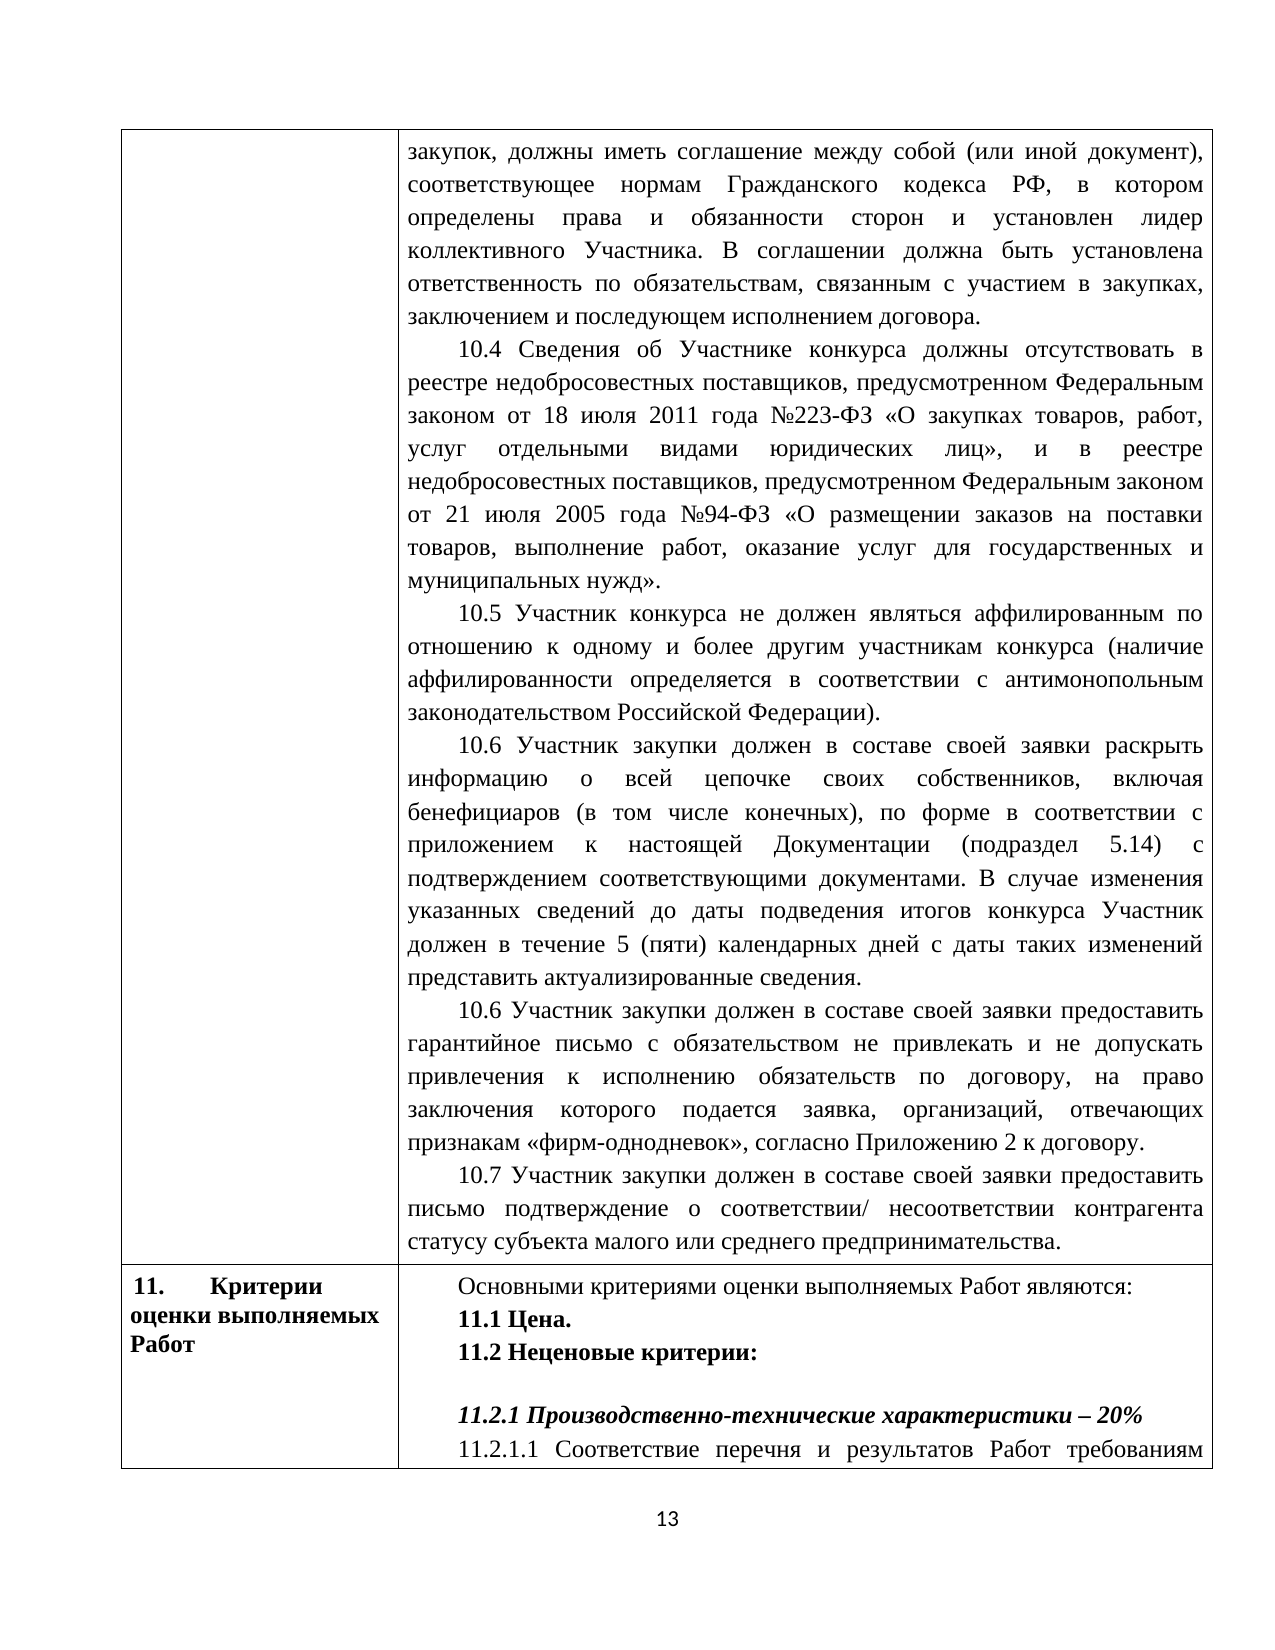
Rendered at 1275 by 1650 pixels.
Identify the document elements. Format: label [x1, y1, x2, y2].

table_cell [399, 130, 1212, 1264]
table_cell [122, 130, 398, 1264]
table_cell [399, 1265, 1212, 1468]
table_cell [122, 1265, 398, 1468]
